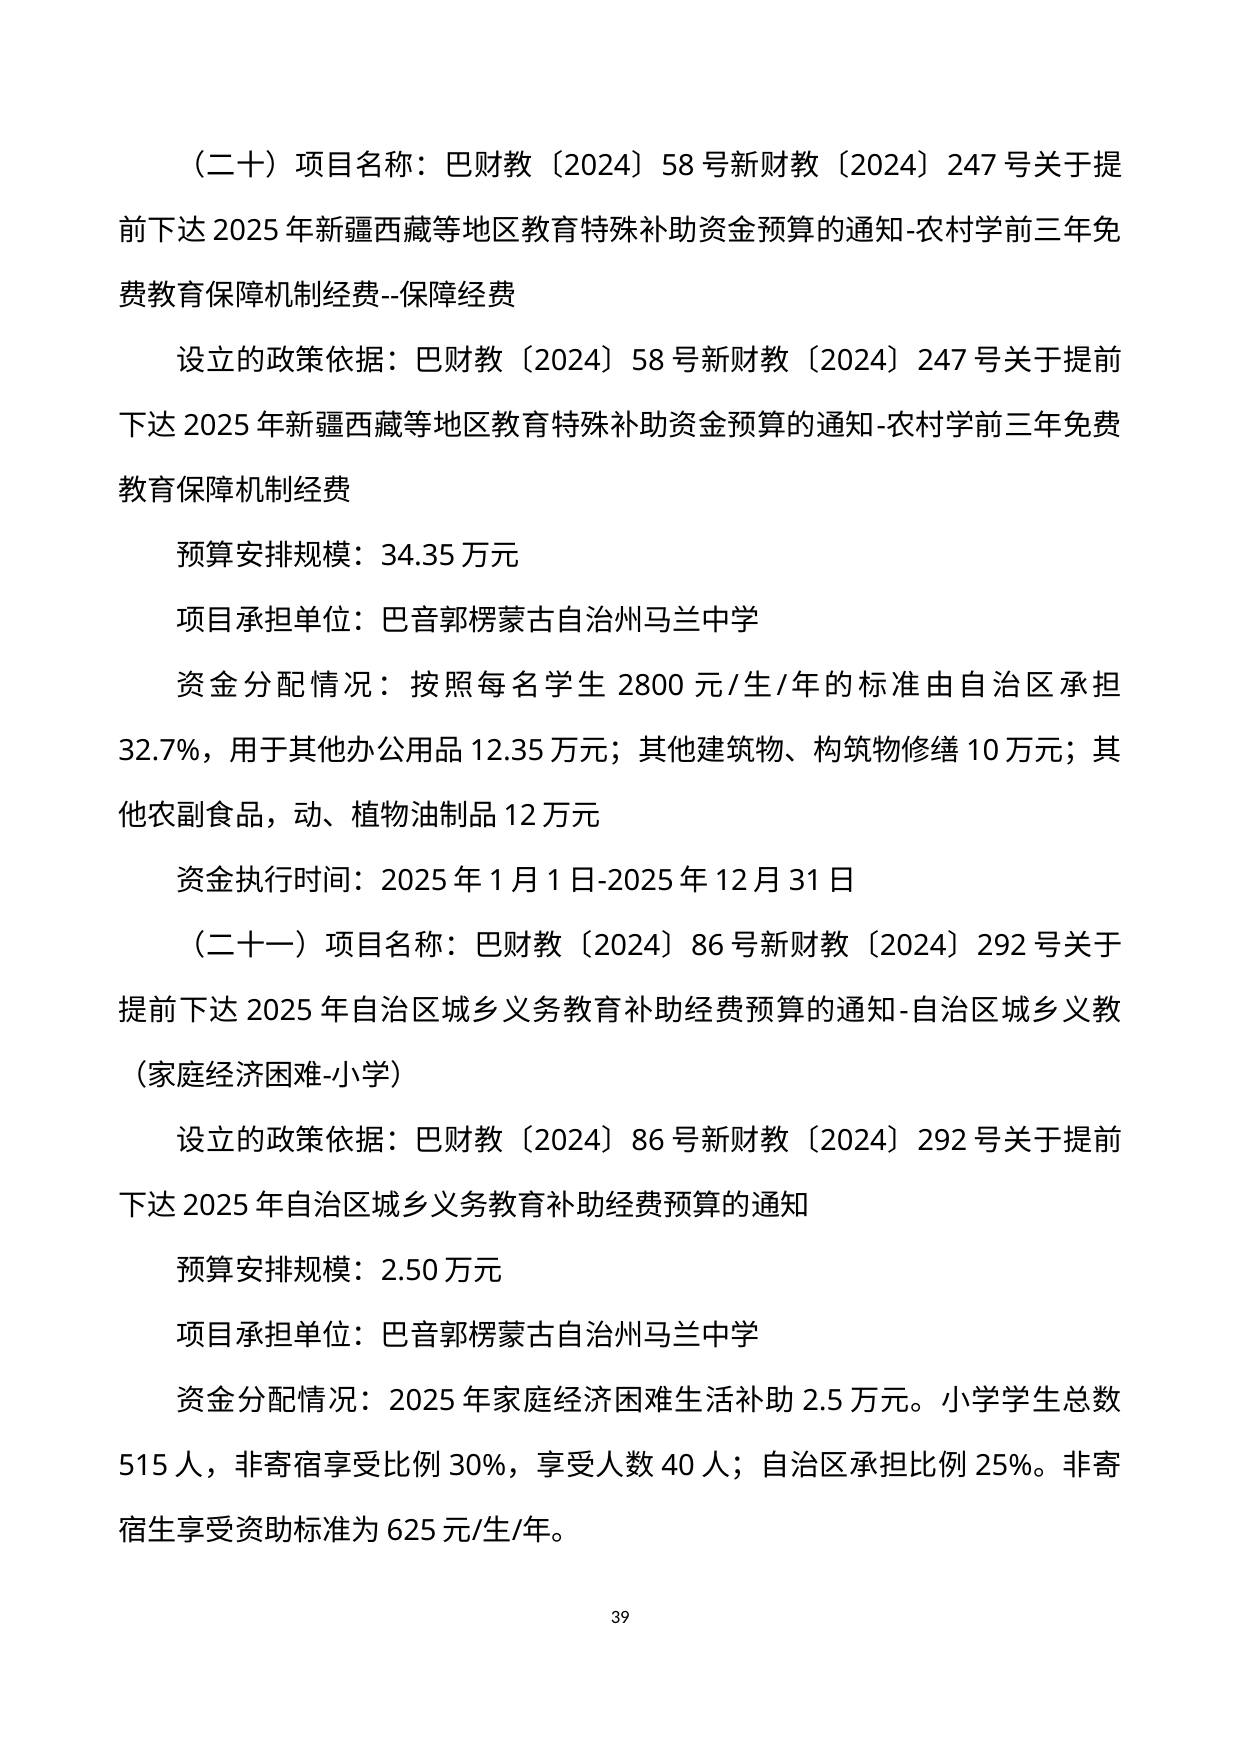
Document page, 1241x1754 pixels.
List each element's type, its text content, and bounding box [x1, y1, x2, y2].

text 资金分配情况：按照每名学生2800元/生/年的标准由自治区承担32.7%，用于其他办公用品12.35万元；其他建筑物、构筑物修缮10万元；其他农副食品，动、植物油制品12万元 [118, 650, 1122, 845]
text （二十一）项目名称：巴财教〔2024〕86号新财教〔2024〕292号关于提前下达2025年自治区城乡义务教育补助经费预算的通知-自治区城乡义教（家庭经济困难-小学） [118, 910, 1122, 1105]
text 预算安排规模：2.50万元 [118, 1235, 1122, 1300]
text 资金执行时间：2025年1月1日-2025年12月31日 [118, 845, 1122, 910]
text 设立的政策依据：巴财教〔2024〕86号新财教〔2024〕292号关于提前下达2025年自治区城乡义务教育补助经费预算的通知 [118, 1105, 1122, 1235]
text 设立的政策依据：巴财教〔2024〕58号新财教〔2024〕247号关于提前下达2025年新疆西藏等地区教育特殊补助资金预算的通知-农村学前三年免费教育保障机制经费 [118, 325, 1122, 520]
text 项目承担单位：巴音郭楞蒙古自治州马兰中学 [118, 1300, 1122, 1365]
text 预算安排规模：34.35万元 [118, 520, 1122, 585]
text 项目承担单位：巴音郭楞蒙古自治州马兰中学 [118, 585, 1122, 650]
text 资金分配情况：2025年家庭经济困难生活补助2.5万元。小学学生总数515人，非寄宿享受比例30%，享受人数40人；自治区承担比例25%。非寄宿生享受资助标准为625元/生/年。 [118, 1365, 1122, 1560]
text （二十）项目名称：巴财教〔2024〕58号新财教〔2024〕247号关于提前下达2025年新疆西藏等地区教育特殊补助资金预算的通知-农村学前三年免费教育保障机制经费--保障经费 [118, 130, 1122, 325]
